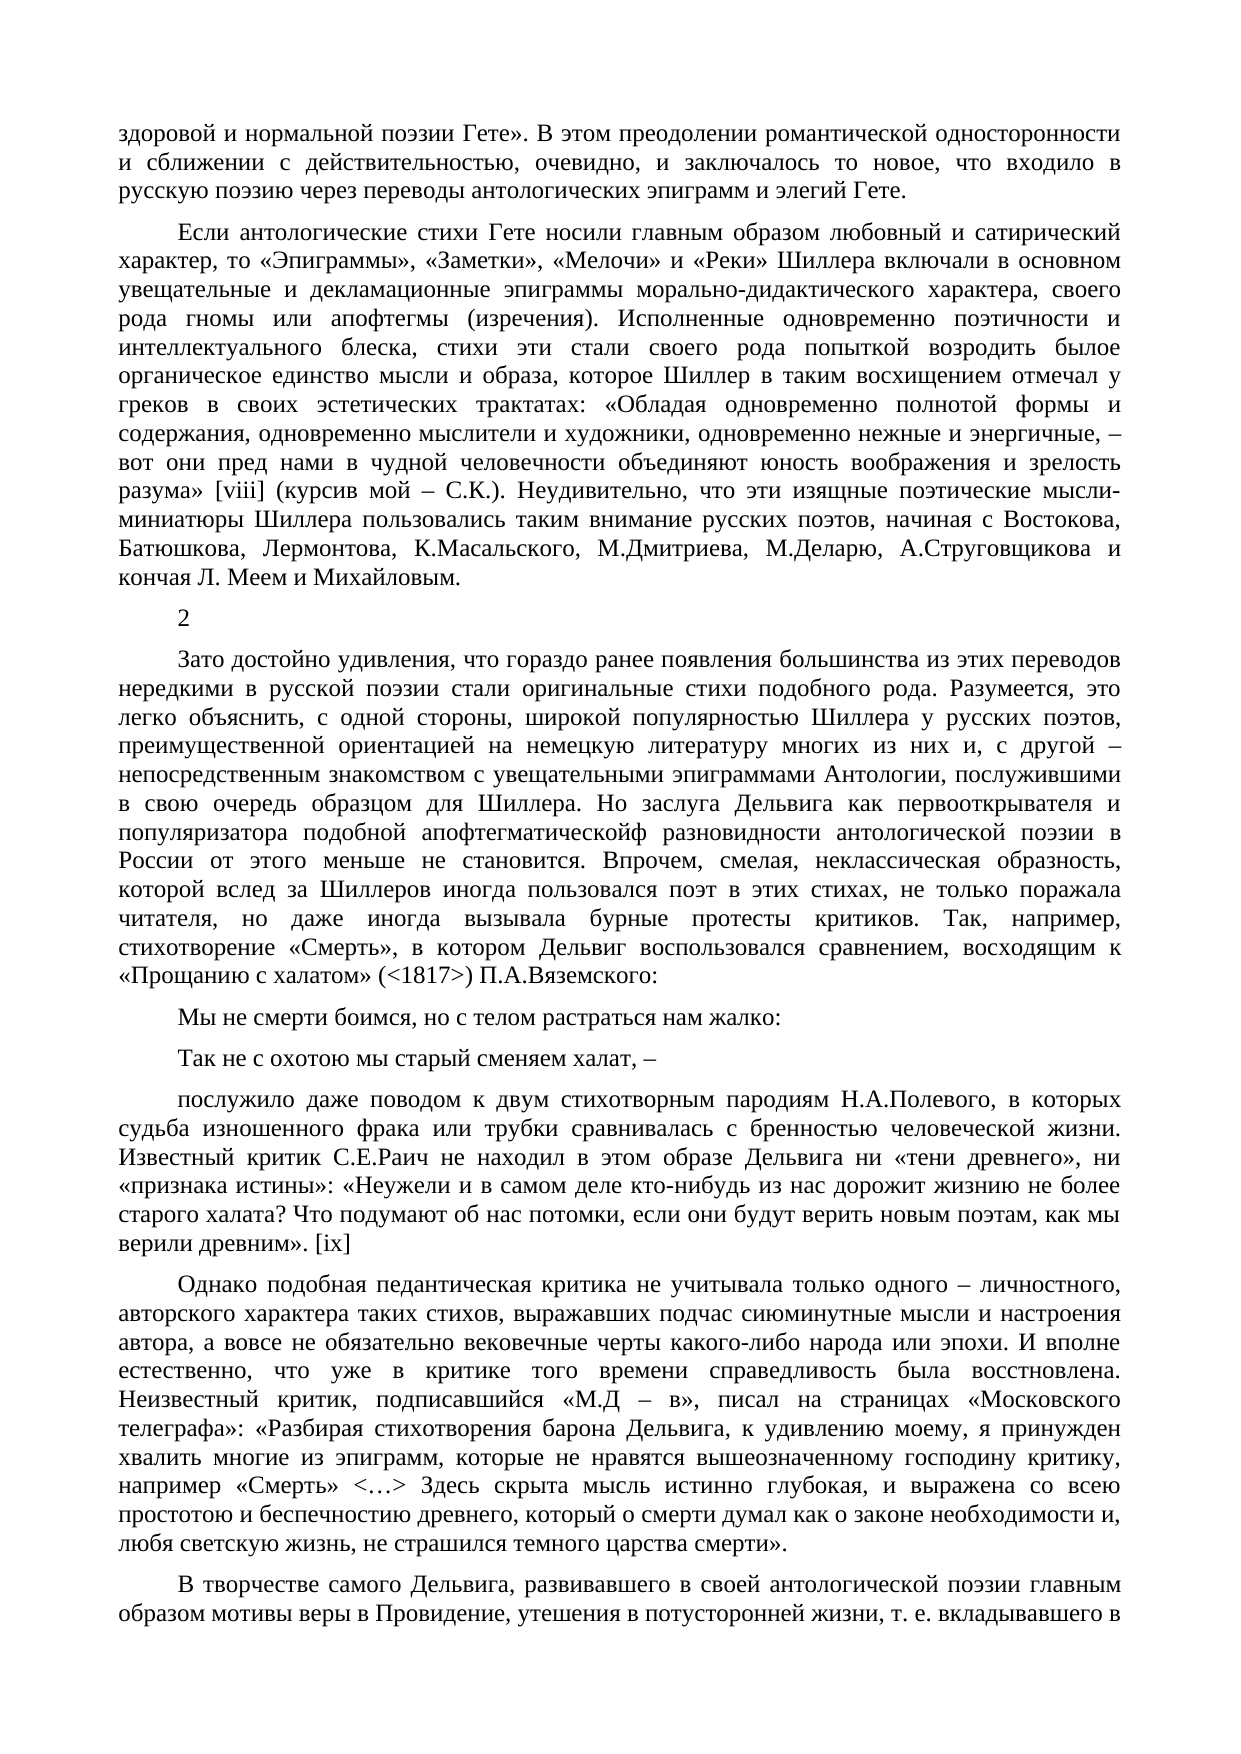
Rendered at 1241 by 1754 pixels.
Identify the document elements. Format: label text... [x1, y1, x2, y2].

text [118, 118, 1122, 204]
text Так не с охотою мы старый сменяем халат, – [118, 1043, 1122, 1072]
text 2 [118, 603, 1122, 632]
text Если антологические стихи Гете носили главным образом любовный и сатирический характер, то «Эпиграммы», «Заметки», «Мелочи» и «Реки» Шиллера включали в основном увещательные и декламационные эпиграммы морально-дидактического характера, своего рода гномы или апофтегмы (изречения). Исполненные одновременно поэтичности и интеллектуального блеска, стихи эти стали своего рода попыткой возродить былое органическое единство мысли и образа, которое Шиллер в таким восхищением отмечал у греков в своих эстетических трактатах: «Обладая одновременно полнотой формы и содержания, одновременно мыслители и художники, одновременно нежные и энергичные, – вот они пред нами в чудной человечности объединяют юность воображения и зрелость разума» [viii] (курсив мой – С.К.). Неудивительно, что эти изящные поэтические мысли-миниатюры Шиллера пользовались таким внимание русских поэтов, начиная с Востокова, Батюшкова, Лермонтова, К.Масальского, М.Дмитриева, М.Деларю, А.Струговщикова и кончая Л. Меем и Михайловым. [118, 217, 1122, 591]
text Однако подобная педантическая критика не учитывала только одного – личностного, авторского характера таких стихов, выражавших подчас сиюминутные мысли и настроения автора, а вовсе не обязательно вековечные черты какого-либо народа или эпохи. И вполне естественно, что уже в критике того времени справедливость была восстновлена. Неизвестный критик, подписавшийся «М.Д – в», писал на страницах «Московского телеграфа»: «Разбирая стихотворения барона Дельвига, к удивлению моему, я принужден хвалить многие из эпиграмм, которые не нравятся вышеозначенному господину критику, например «Смерть» <…> Здесь скрыта мысль истинно глубокая, и выражена со всею простотою и беспечностию древнего, который о смерти думал как о законе необходимости и, любя светскую жизнь, не страшился темного царства смерти». [118, 1269, 1122, 1557]
text Мы не смерти боимся, но с телом растраться нам жалко: [118, 1002, 1122, 1031]
text послужило даже поводом к двум стихотворным пародиям Н.А.Полевого, в которых судьба изношенного фрака или трубки сравнивалась с бренностью человеческой жизни. Известный критик С.Е.Раич не находил в этом образе Дельвига ни «тени древнего», ни «признака истины»: «Неужели и в самом деле кто-нибудь из нас дорожит жизнию не более старого халата? Что подумают об нас потомки, если они будут верить новым поэтам, как мы верили древним». [ix] [118, 1084, 1122, 1257]
text Зато достойно удивления, что гораздо ранее появления большинства из этих переводов нередкими в русской поэзии стали оригинальные стихи подобного рода. Разумеется, это легко объяснить, с одной стороны, широкой популярностью Шиллера у русских поэтов, преимущественной ориентацией на немецкую литературу многих из них и, с другой – непосредственным знакомством с увещательными эпиграммами Антологии, послужившими в свою очередь образцом для Шиллера. Но заслуга Дельвига как первооткрывателя и популяризатора подобной апофтегматическойф разновидности антологической поэзии в России от этого меньше не становится. Впрочем, смелая, неклассическая образность, которой вслед за Шиллеров иногда пользовался поэт в этих стихах, не только поражала читателя, но даже иногда вызывала бурные протесты критиков. Так, например, стихотворение «Смерть», в котором Дельвиг воспользовался сравнением, восходящим к «Прощанию с халатом» (<1817>) П.А.Вяземского: [118, 644, 1122, 989]
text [118, 1569, 1122, 1627]
